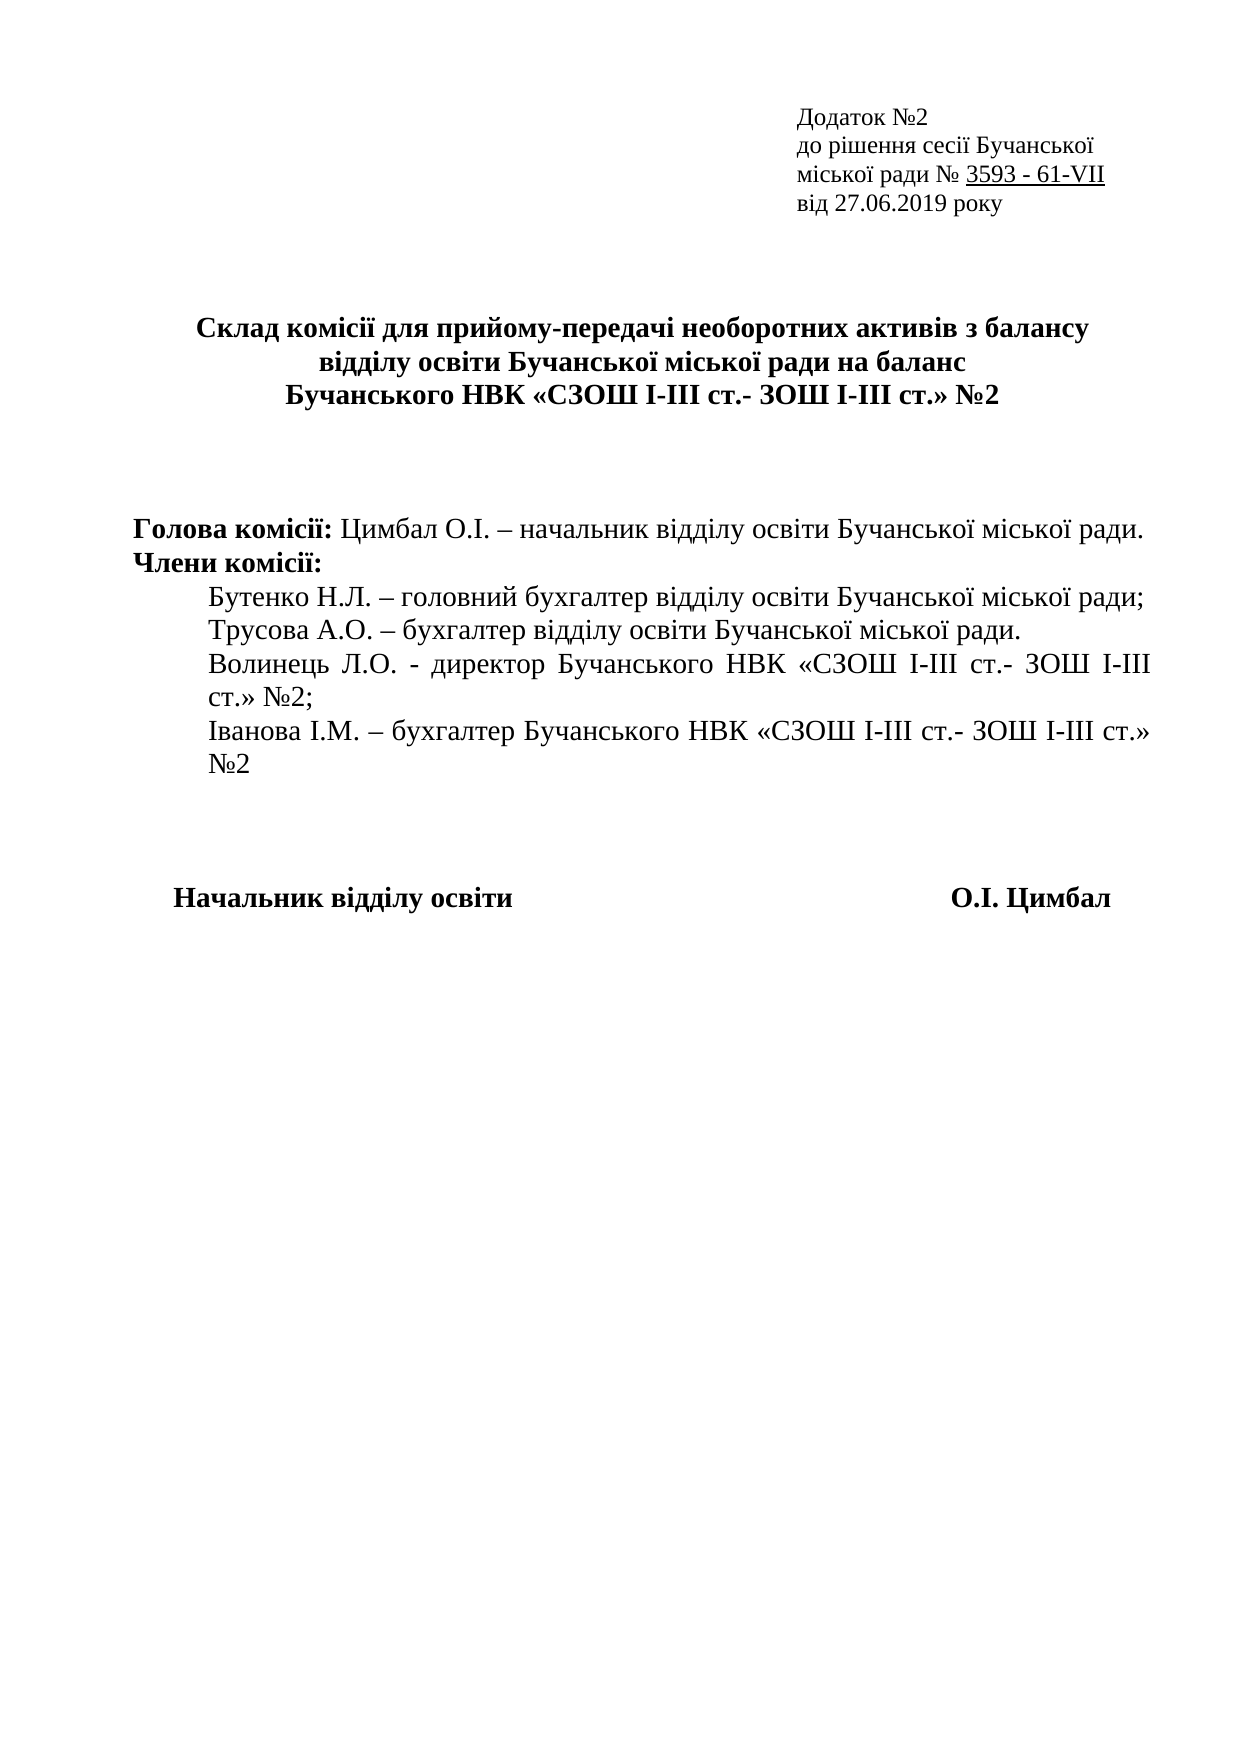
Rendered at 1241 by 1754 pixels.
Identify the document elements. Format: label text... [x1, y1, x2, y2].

text Бучанського НВК «СЗОШ І-ІІІ ст.- ЗОШ І-ІІІ ст.» №2 [133, 377, 1152, 411]
list Начальник відділу освіти О.І. Цимбал [133, 881, 1152, 914]
list Трусова А.О. – бухгалтер відділу освіти Бучанської міської ради. [208, 612, 1152, 646]
list Волинець Л.О. - директор Бучанського НВК «СЗОШ І-ІІІ ст.- ЗОШ І-ІІІ ст.» №2; [208, 646, 1152, 713]
text до рішення сесії Бучанської [797, 131, 1152, 159]
text відділу освіти Бучанської міської ради на баланс [133, 344, 1152, 377]
text від 27.06.2019 року [797, 188, 1152, 217]
text Склад комісії для прийому-передачі необоротних активів з балансу [133, 310, 1152, 344]
list Голова комісії: Цимбал О.І. – начальник відділу освіти Бучанської міської ради. [133, 512, 1152, 545]
text міської ради № 3593 - 61-VIІ [797, 159, 1152, 188]
list Члени комісії: [133, 545, 1152, 579]
list Бутенко Н.Л. – головний бухгалтер відділу освіти Бучанської міської ради; [208, 579, 1152, 612]
list Додаток №2 [797, 74, 1152, 131]
list Іванова І.М. – бухгалтер Бучанського НВК «СЗОШ І-ІІІ ст.- ЗОШ І-ІІІ ст.» №2 [208, 713, 1152, 780]
